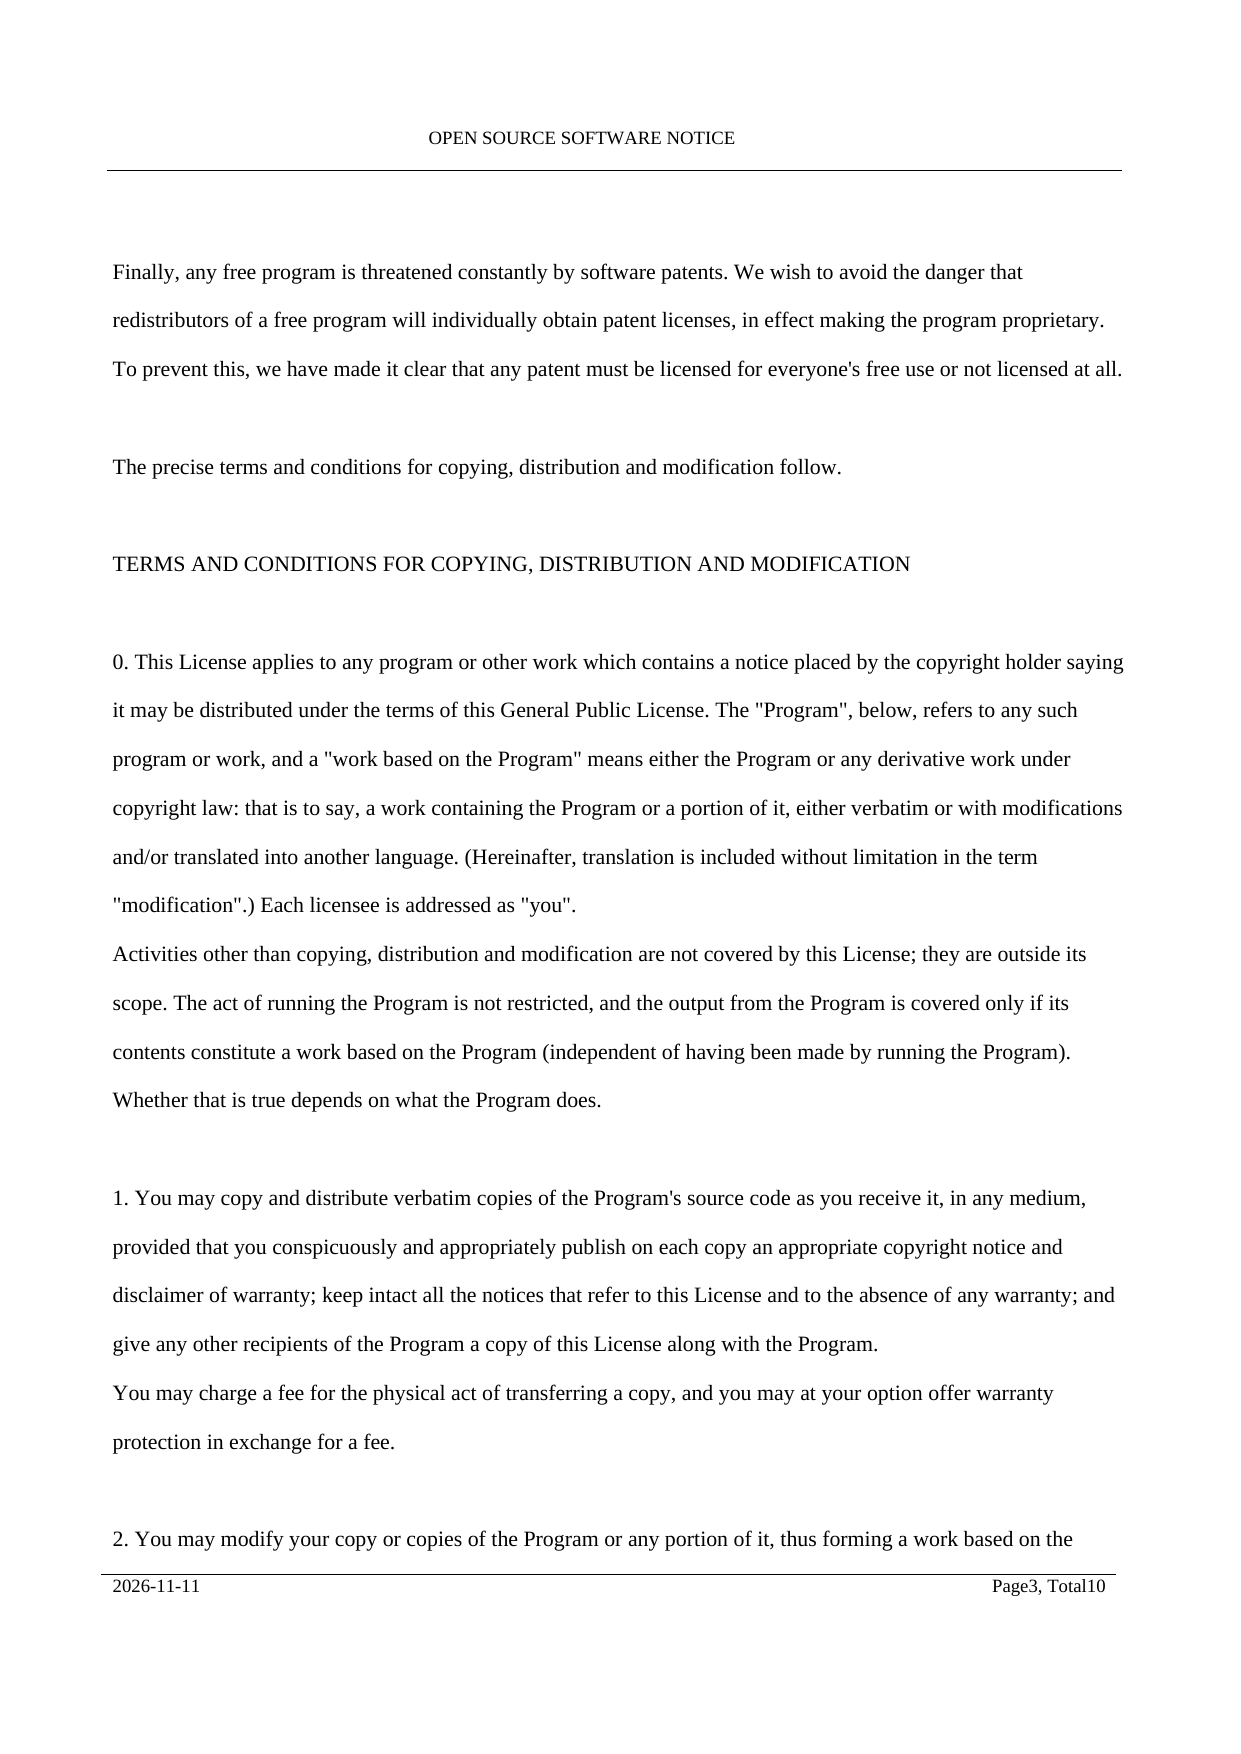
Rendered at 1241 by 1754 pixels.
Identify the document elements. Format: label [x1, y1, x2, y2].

text [112, 206, 1128, 1555]
